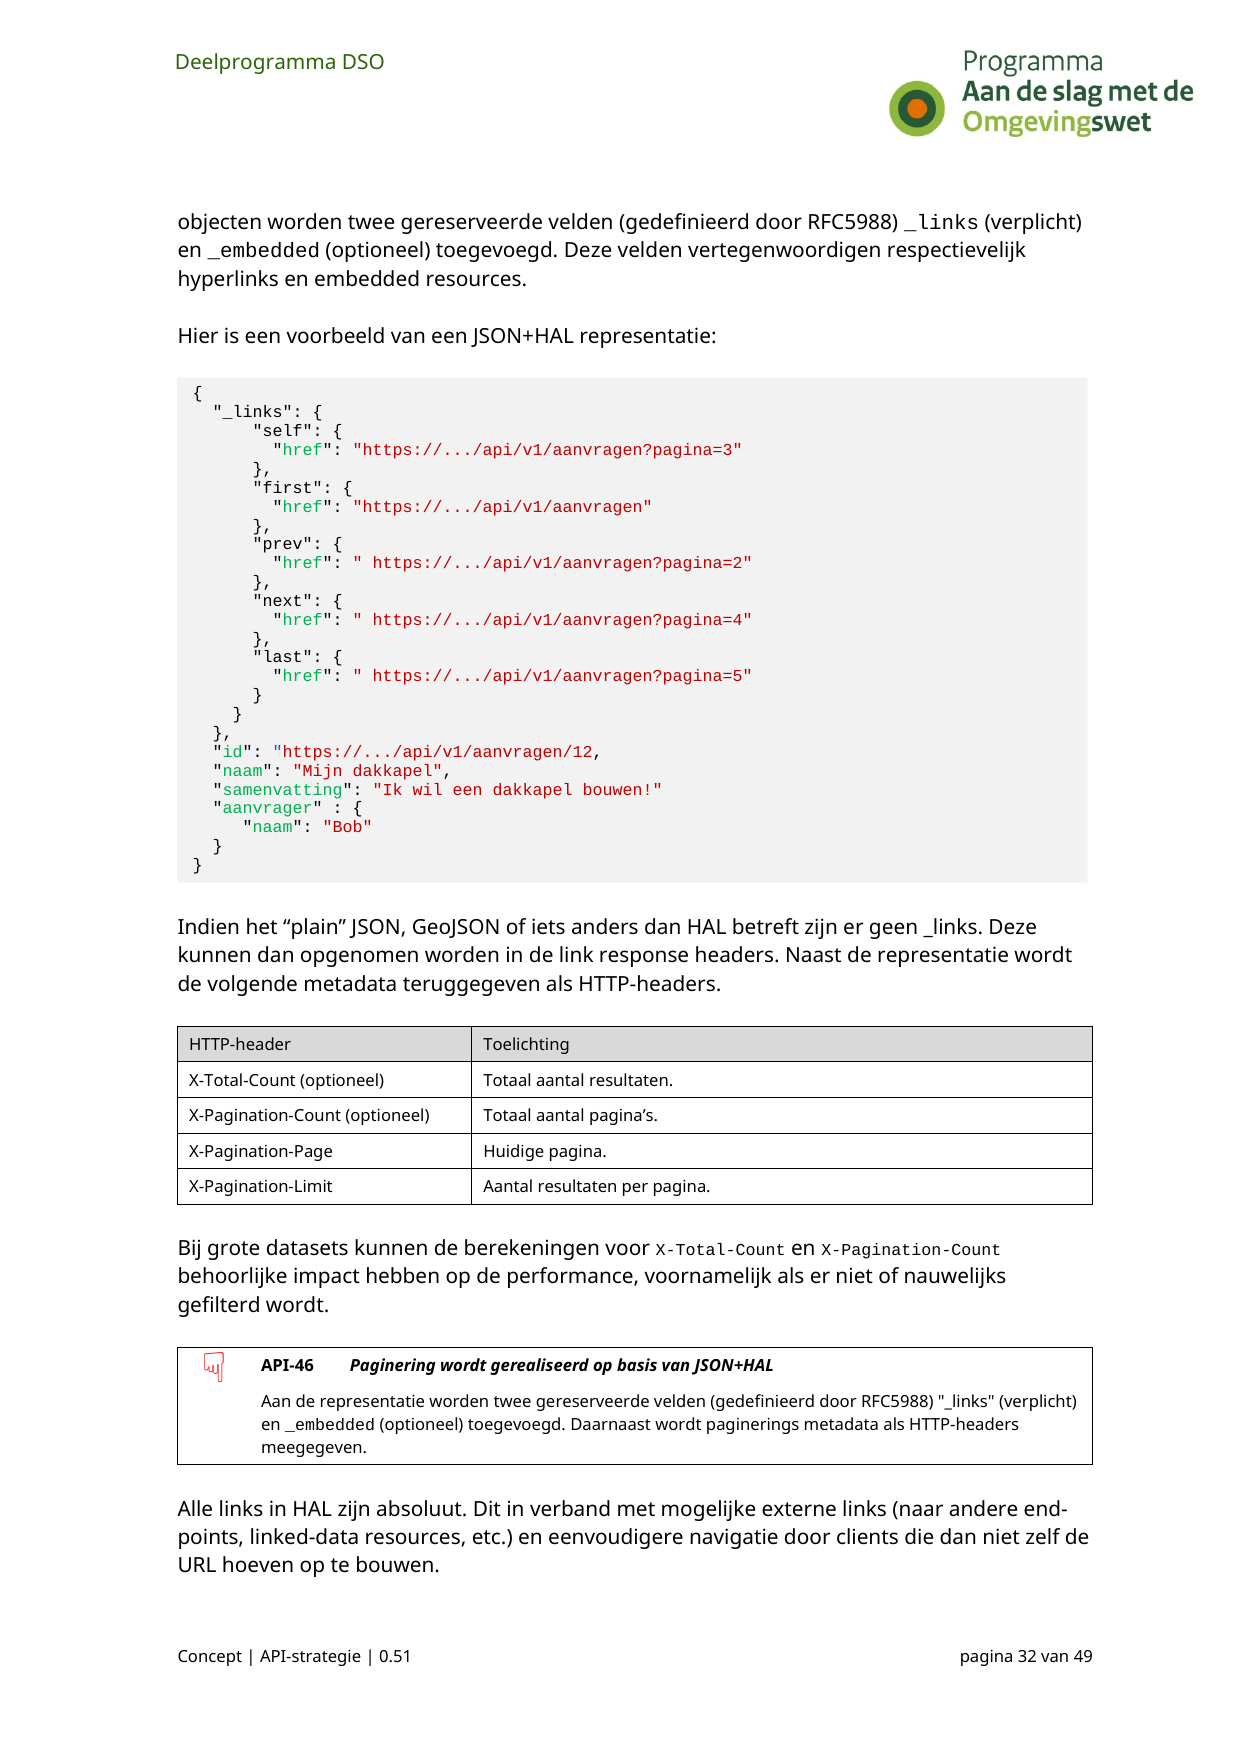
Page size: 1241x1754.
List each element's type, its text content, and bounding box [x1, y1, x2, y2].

table_header HTTP-header [178, 1027, 471, 1061]
table_cell X-Pagination-Page [178, 1134, 471, 1168]
text Hier is een voorbeeld van een JSON+HAL representatie: [177, 321, 1092, 349]
table_header Toelichting [472, 1027, 1092, 1061]
table_cell Aan de representatie worden twee gereserveerde velden (gedefinieerd door RFC5988) "_links" (verplicht) en _embedded (optioneel) toegevoegd. Daarnaast wordt paginerings metadata als HTTP-headers meegegeven. [250, 1383, 1092, 1464]
text Alle links in HAL zijn absoluut. Dit in verband met mogelijke externe links (naar andere end-points, linked-data resources, etc.) en eenvoudigere navigatie door clients die dan niet zelf de URL hoeven op te bouwen. [177, 1494, 1092, 1579]
text Indien het “plain” JSON, GeoJSON of iets anders dan HAL betreft zijn er geen _links. Deze kunnen dan opgenomen worden in de link response headers. Naast de representatie wordt de volgende metadata teruggegeven als HTTP-headers. [177, 912, 1092, 997]
table_header [178, 1348, 249, 1464]
table_cell X-Pagination-Count (optioneel) [178, 1098, 471, 1132]
table_header Paginering wordt gerealiseerd op basis van JSON+HAL [250, 1348, 1092, 1383]
table_cell X-Pagination-Limit [178, 1169, 471, 1204]
table_cell Totaal aantal pagina’s. [472, 1098, 1092, 1132]
table_cell Totaal aantal resultaten. [472, 1062, 1092, 1097]
text Bij grote datasets kunnen de berekeningen voor X-Total-Count en X-Pagination-Count behoorlijke impact hebben op de performance, voornamelijk als er niet of nauwelijks gefilterd wordt. [177, 1233, 1092, 1318]
picture [866, 27, 1219, 160]
table_cell X-Total-Count (optioneel) [178, 1062, 471, 1097]
table_cell Huidige pagina. [472, 1134, 1092, 1168]
table_cell Aantal resultaten per pagina. [472, 1169, 1092, 1204]
